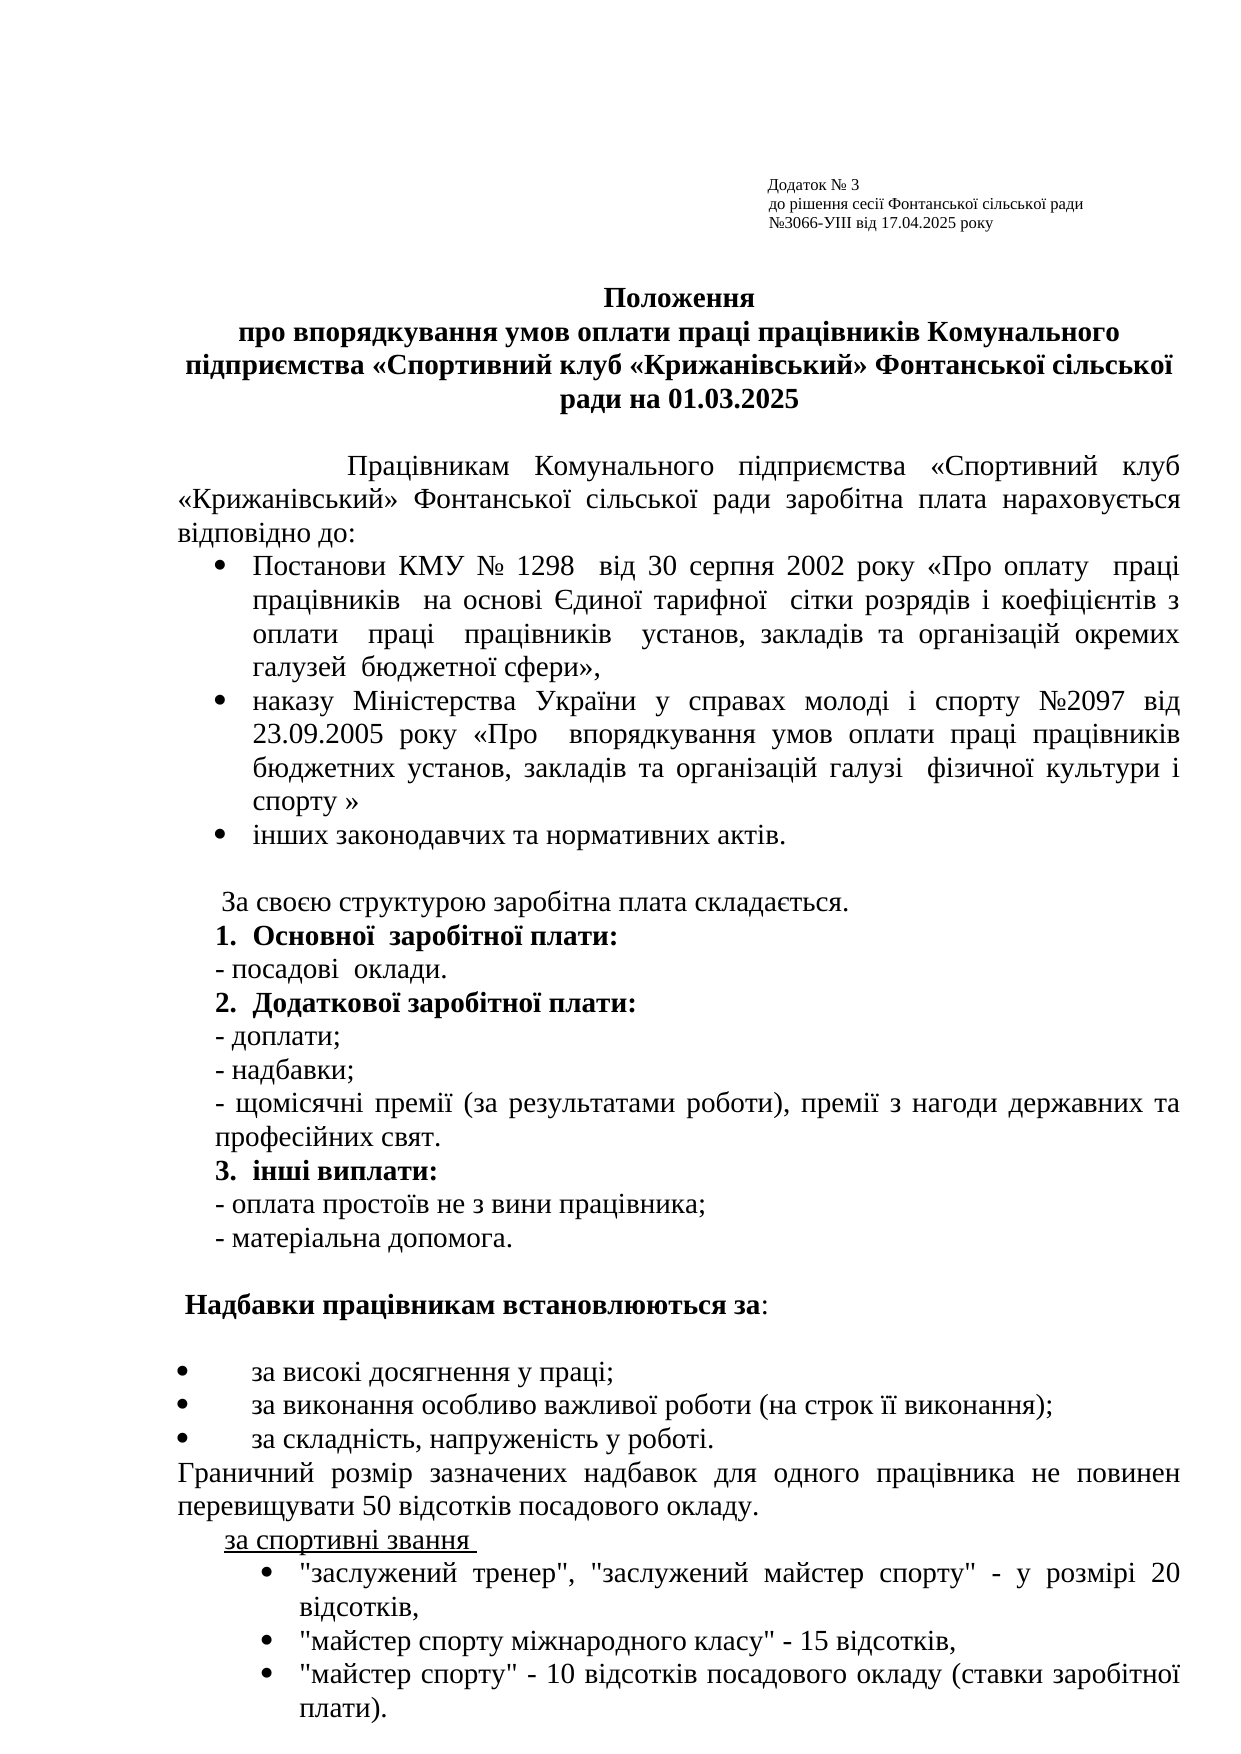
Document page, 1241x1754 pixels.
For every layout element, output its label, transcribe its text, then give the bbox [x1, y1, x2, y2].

list за складність, напруженість у роботі. [177, 1421, 1181, 1455]
text - оплата простоїв не з вини працівника; [215, 1186, 1181, 1220]
text Положення [177, 280, 1181, 314]
text про впорядкування умов оплати праці працівників Комунального підприємства «Спортивний клуб «Крижанівський» Фонтанської сільської ради на 01.03.2025 [177, 314, 1181, 414]
list Постанови КМУ № 1298 від 30 серпня 2002 року «Про оплату праці працівників на основі Єдиної тарифної сітки розрядів і коефіцієнтів з оплати праці працівників установ, закладів та організацій окремих галузей бюджетної сфери», [215, 548, 1181, 683]
text - посадові оклади. [215, 951, 1181, 985]
list Додаткової заробітної плати: [215, 985, 1181, 1018]
text Надбавки працівникам встановлюються за: [177, 1287, 1181, 1320]
text за спортивні звання [177, 1522, 1181, 1555]
text - щомісячні премії (за результатами роботи), премії з нагоди державних та професійних свят. [215, 1086, 1181, 1153]
text Працівникам Комунального підприємства «Спортивний клуб «Крижанівський» Фонтанської сільської ради заробітна плата нараховується відповідно до: [177, 448, 1181, 548]
list Основної заробітної плати: [215, 918, 1181, 951]
text - матеріальна допомога. [215, 1220, 1181, 1253]
list "заслужений тренер", "заслужений майстер спорту" - у розмірі 20 відсотків, [262, 1555, 1181, 1623]
text - доплати; [215, 1018, 1181, 1052]
list інших законодавчих та нормативних актів. [215, 817, 1181, 851]
text до рішення сесії Фонтанської сільської ради [693, 194, 1181, 213]
text №3066-УІІІ від 17.04.2025 року [693, 213, 1139, 232]
list інші виплати: [215, 1153, 1181, 1186]
list за виконання особливо важливої роботи (на строк її виконання); [177, 1387, 1181, 1421]
text За своєю структурою заробітна плата складається. [177, 884, 1181, 918]
list "майстер спорту" - 10 відсотків посадового окладу (ставки заробітної плати). [262, 1656, 1181, 1723]
list за високі досягнення у праці; [177, 1354, 1181, 1387]
text - надбавки; [215, 1052, 1181, 1086]
list "майстер спорту міжнародного класу" - 15 відсотків, [262, 1623, 1181, 1656]
list наказу Міністерства України у справах молоді і спорту №2097 від 23.09.2005 року «Про впорядкування умов оплати праці працівників бюджетних установ, закладів та організацій галузі фізичної культури і спорту » [215, 683, 1181, 817]
text Додаток № 3 [693, 174, 1181, 194]
text Граничний розмір зазначених надбавок для одного працівника не повинен перевищувати 50 відсотків посадового окладу. [177, 1455, 1181, 1522]
